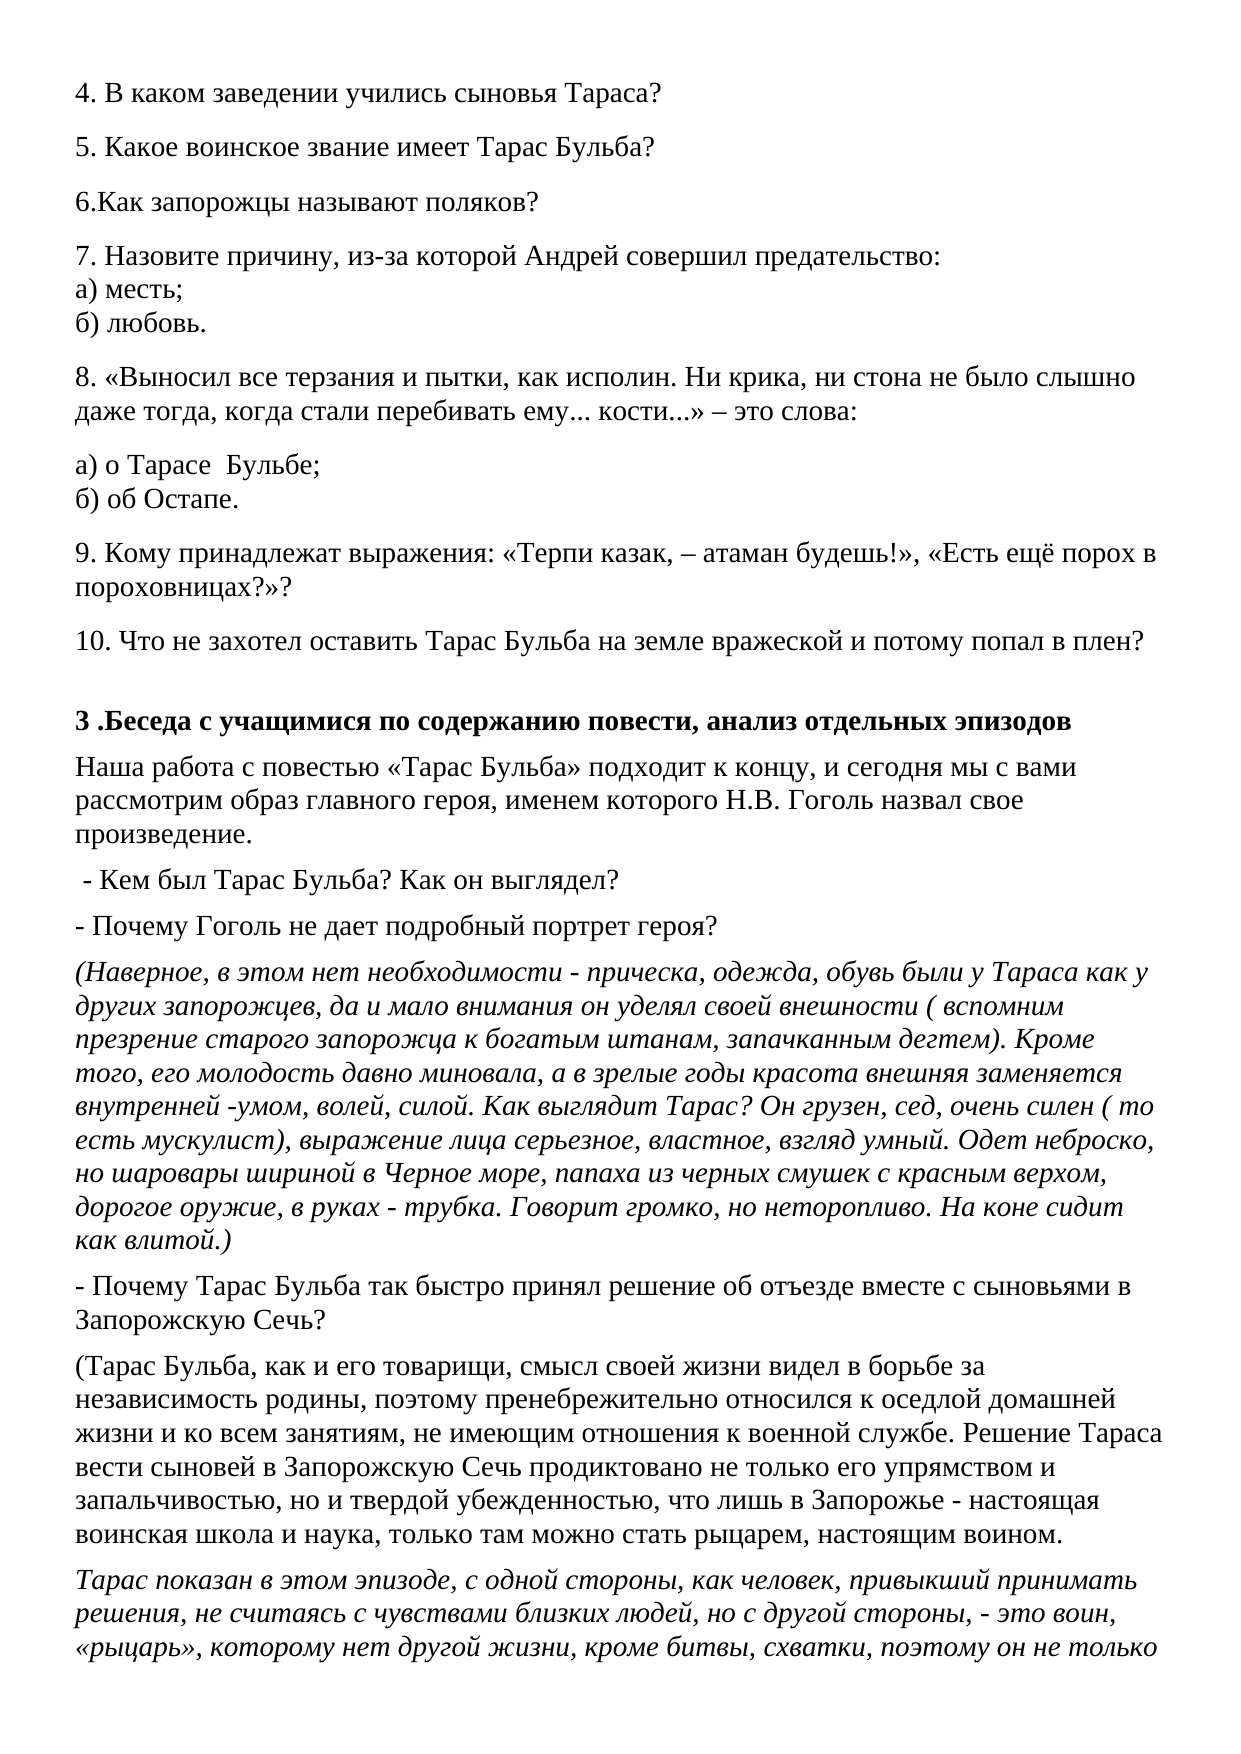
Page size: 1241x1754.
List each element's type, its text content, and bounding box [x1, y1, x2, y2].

text 9. Кому принадлежат выражения: «Терпи казак, – атаман будешь!», «Есть ещё порох в пороховницах?»? [75, 535, 1165, 602]
text а) о Тарасе Бульбе; б) об Остапе. [75, 447, 1165, 514]
text - Почему Тарас Бульба так быстро принял решение об отъезде вместе с сыновьями в Запорожскую Сечь? [75, 1268, 1165, 1336]
text 7. Назовите причину, из-за которой Андрей совершил предательство: а) месть; б) любовь. [75, 238, 1165, 339]
text Наша работа с повестью «Тарас Бульба» подходит к концу, и сегодня мы с вами рассмотрим образ главного героя, именем которого Н.В. Гоголь назвал свое произведение. [75, 749, 1165, 849]
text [75, 1562, 1165, 1662]
text (Наверное, в этом нет необходимости - прическа, одежда, обувь были у Тараса как у других запорожцев, да и мало внимания он уделял своей внешности ( вспомним презрение старого запорожца к богатым штанам, запачканным дегтем). Кроме того, его молодость давно миновала, а в зрелые годы красота внешняя заменяется внутренней -умом, волей, силой. Как выглядит Тарас? Он грузен, сед, очень силен ( то есть мускулист), выражение лица серьезное, властное, взгляд умный. Одет неброско, но шаровары шириной в Черное море, папаха из черных смушек с красным верхом, дорогое оружие, в руках - трубка. Говорит громко, но неторопливо. На коне сидит как влитой.) [75, 954, 1165, 1256]
text (Тарас Бульба, как и его товарищи, смысл своей жизни видел в борьбе за независимость родины, поэтому пренебрежительно относился к оседлой домашней жизни и ко всем занятиям, не имеющим отношения к военной службе. Решение Тараса вести сыновей в Запорожскую Сечь продиктовано не только его упрямством и запальчивостью, но и твердой убежденностью, что лишь в Запорожье - настоящая воинская школа и наука, только там можно стать рыцарем, настоящим воином. [75, 1348, 1165, 1549]
text 5. Какое воинское звание имеет Тарас Бульба? [75, 129, 1165, 163]
text - Кем был Тарас Бульба? Как он выглядел? [75, 862, 1165, 896]
text - Почему Гоголь не дает подробный портрет героя? [75, 908, 1165, 942]
subtitle 10. Что не захотел оставить Тарас Бульба на земле вражеской и потому попал в плен? [75, 623, 1165, 657]
text 3 .Беседа с учащимися по содержанию повести, анализ отдельных эпизодов [75, 703, 1165, 736]
text 4. В каком заведении учились сыновья Тараса? [75, 75, 1165, 108]
text 8. «Выносил все терзания и пытки, как исполин. Ни крика, ни стона не было слышно даже тогда, когда стали перебивать ему... кости...» – это слова: [75, 359, 1165, 427]
text 6.Как запорожцы называют поляков? [75, 184, 1165, 217]
